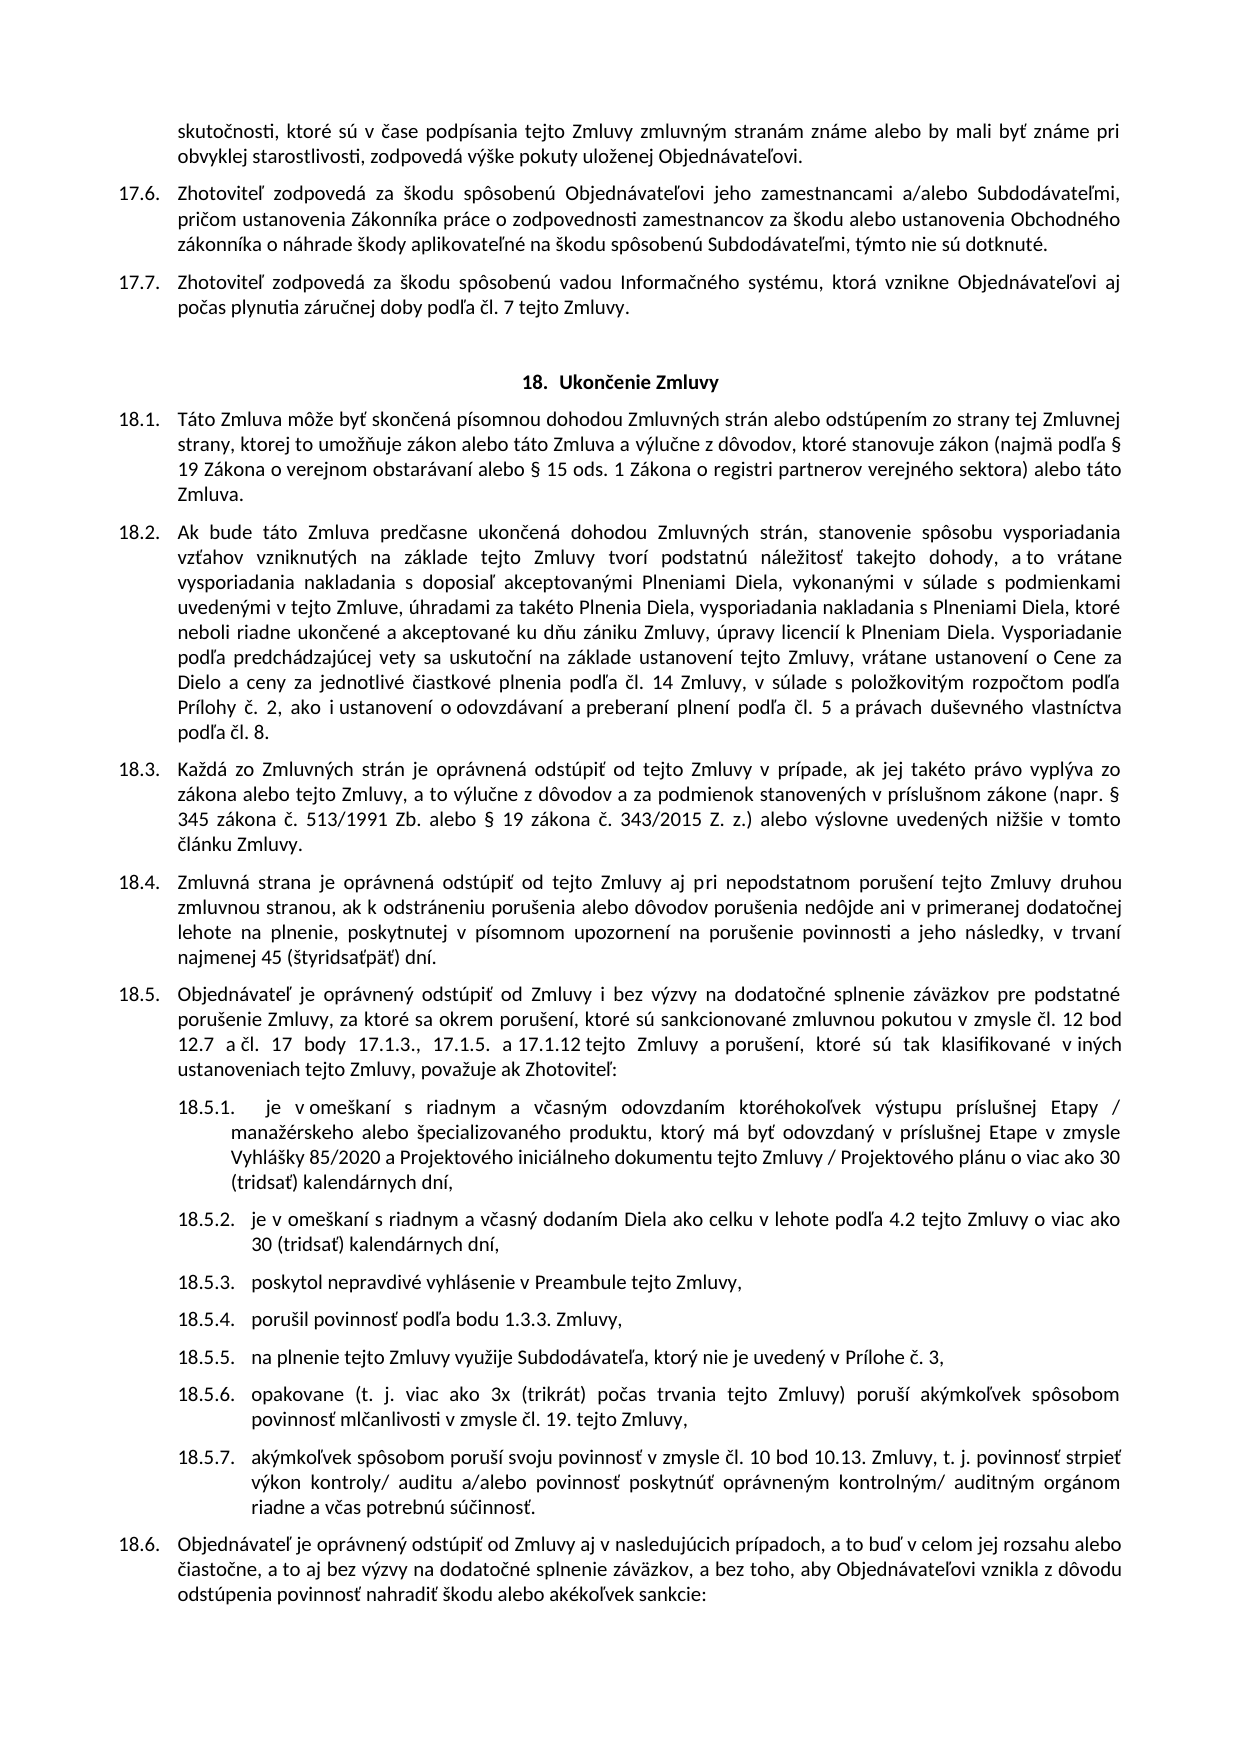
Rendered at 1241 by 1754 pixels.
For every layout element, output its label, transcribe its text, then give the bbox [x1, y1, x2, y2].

subtitle je v omeškaní s riadnym a včasný dodaním Diela ako celku v lehote podľa 4.2 tejto Zmluvy o viac ako 30 (tridsať) kalendárnych dní, [177, 1207, 1122, 1257]
subtitle na plnenie tejto Zmluvy využije Subdodávateľa, ktorý nie je uvedený v Prílohe č. 3, [177, 1344, 1122, 1369]
subtitle je v omeškaní s riadnym a včasným odovzdaním ktoréhokoľvek výstupu príslušnej Etapy / manažérskeho alebo špecializovaného produktu, ktorý má byť odovzdaný v príslušnej Etape v zmysle Vyhlášky 85/2020 a Projektového iniciálneho dokumentu tejto Zmluvy / Projektového plánu o viac ako 30 (tridsať) kalendárnych dní, [177, 1094, 1122, 1194]
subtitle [118, 118, 1122, 168]
subtitle Každá zo Zmluvných strán je oprávnená odstúpiť od tejto Zmluvy v prípade, ak jej takéto právo vyplýva zo zákona alebo tejto Zmluvy, a to výlučne z dôvodov a za podmienok stanovených v príslušnom zákone (napr. § 345 zákona č. 513/1991 Zb. alebo § 19 zákona č. 343/2015 Z. z.) alebo výslovne uvedených nižšie v tomto článku Zmluvy. [118, 757, 1122, 857]
subtitle Ak bude táto Zmluva predčasne ukončená dohodou Zmluvných strán, stanovenie spôsobu vysporiadania vzťahov vzniknutých na základe tejto Zmluvy tvorí podstatnú náležitosť takejto dohody, a to vrátane vysporiadania nakladania s doposiaľ akceptovanými Plneniami Diela, vykonanými v súlade s podmienkami uvedenými v tejto Zmluve, úhradami za takéto Plnenia Diela, vysporiadania nakladania s Plneniami Diela, ktoré neboli riadne ukončené a akceptované ku dňu zániku Zmluvy, úpravy licencií k Plneniam Diela. Vysporiadanie podľa predchádzajúcej vety sa uskutoční na základe ustanovení tejto Zmluvy, vrátane ustanovení o Cene za Dielo a ceny za jednotlivé čiastkové plnenia podľa čl. 14 Zmluvy, v súlade s položkovitým rozpočtom podľa Prílohy č. 2, ako i ustanovení o odovzdávaní a preberaní plnení podľa čl. 5 a právach duševného vlastníctva podľa čl. 8. [118, 519, 1122, 744]
subtitle Ukončenie Zmluvy [118, 369, 1122, 394]
subtitle Zmluvná strana je oprávnená odstúpiť od tejto Zmluvy aj pri nepodstatnom porušení tejto Zmluvy druhou zmluvnou stranou, ak k odstráneniu porušenia alebo dôvodov porušenia nedôjde ani v primeranej dodatočnej lehote na plnenie, poskytnutej v písomnom upozornení na porušenie povinnosti a jeho následky, v trvaní najmenej 45 (štyridsaťpäť) dní. [118, 869, 1122, 969]
subtitle Zhotoviteľ zodpovedá za škodu spôsobenú vadou Informačného systému, ktorá vznikne Objednávateľovi aj počas plynutia záručnej doby podľa čl. 7 tejto Zmluvy. [118, 269, 1122, 319]
list Zhotoviteľ zodpovedá za škodu spôsobenú Objednávateľovi jeho zamestnancami a/alebo Subdodávateľmi, pričom ustanovenia Zákonníka práce o zodpovednosti zamestnancov za škodu alebo ustanovenia Obchodného zákonníka o náhrade škody aplikovateľné na škodu spôsobenú Subdodávateľmi, týmto nie sú dotknuté. [118, 181, 1122, 257]
subtitle poskytol nepravdivé vyhlásenie v Preambule tejto Zmluvy, [177, 1269, 1122, 1294]
subtitle opakovane (t. j. viac ako 3x (trikrát) počas trvania tejto Zmluvy) poruší akýmkoľvek spôsobom povinnosť mlčanlivosti v zmysle čl. 19. tejto Zmluvy, [177, 1382, 1122, 1432]
subtitle Táto Zmluva môže byť skončená písomnou dohodou Zmluvných strán alebo odstúpením zo strany tej Zmluvnej strany, ktorej to umožňuje zákon alebo táto Zmluva a výlučne z dôvodov, ktoré stanovuje zákon (najmä podľa § 19 Zákona o verejnom obstarávaní alebo § 15 ods. 1 Zákona o registri partnerov verejného sektora) alebo táto Zmluva. [118, 407, 1122, 507]
subtitle Objednávateľ je oprávnený odstúpiť od Zmluvy aj v nasledujúcich prípadoch, a to buď v celom jej rozsahu alebo čiastočne, a to aj bez výzvy na dodatočné splnenie záväzkov, a bez toho, aby Objednávateľovi vznikla z dôvodu odstúpenia povinnosť nahradiť škodu alebo akékoľvek sankcie: [118, 1532, 1122, 1607]
subtitle porušil povinnosť podľa bodu 1.3.3. Zmluvy, [177, 1307, 1122, 1332]
subtitle Objednávateľ je oprávnený odstúpiť od Zmluvy i bez výzvy na dodatočné splnenie záväzkov pre podstatné porušenie Zmluvy, za ktoré sa okrem porušení, ktoré sú sankcionované zmluvnou pokutou v zmysle čl. 12 bod 12.7 a čl. 17 body 17.1.3., 17.1.5. a 17.1.12 tejto Zmluvy a porušení, ktoré sú tak klasifikované v iných ustanoveniach tejto Zmluvy, považuje ak Zhotoviteľ: [118, 982, 1122, 1082]
subtitle akýmkoľvek spôsobom poruší svoju povinnosť v zmysle čl. 10 bod 10.13. Zmluvy, t. j. povinnosť strpieť výkon kontroly/ auditu a/alebo povinnosť poskytnúť oprávneným kontrolným/ auditným orgánom riadne a včas potrebnú súčinnosť. [177, 1444, 1122, 1519]
